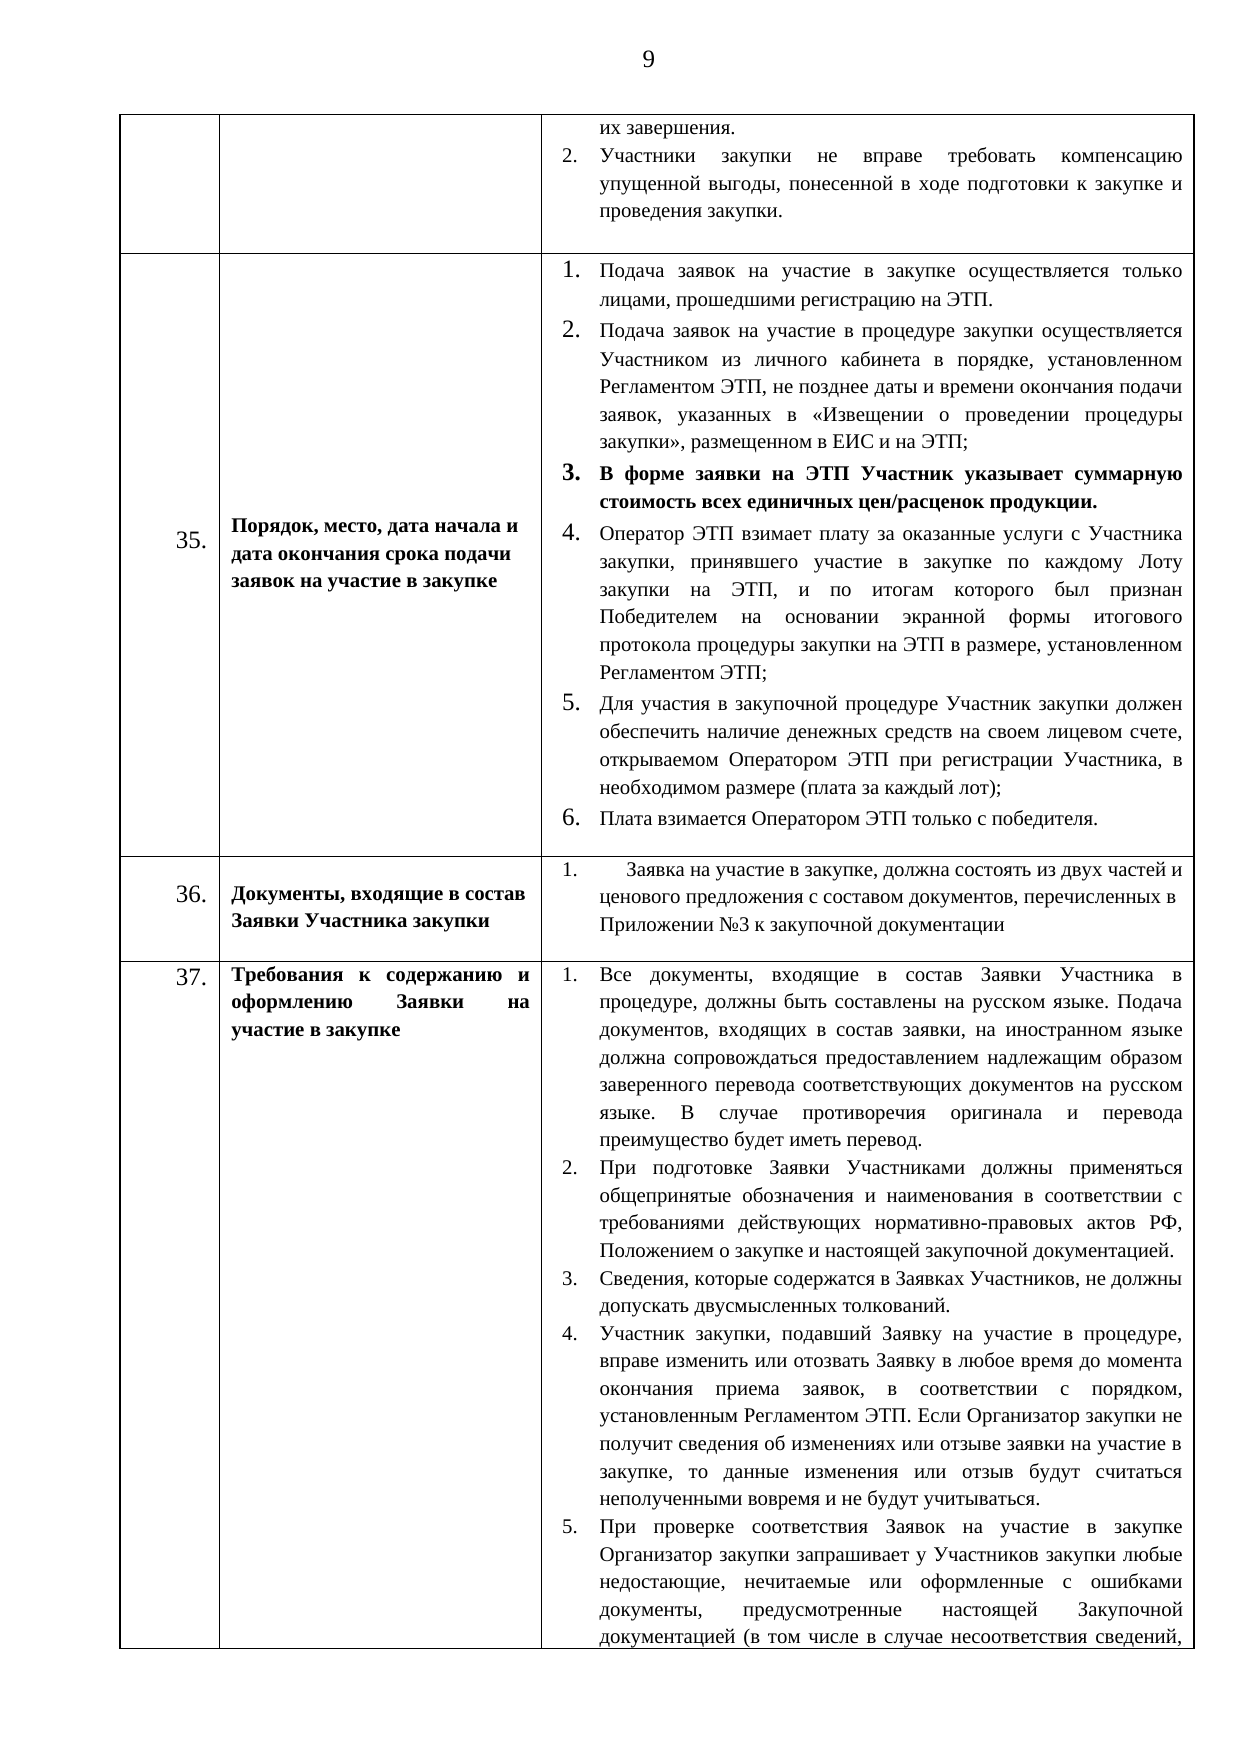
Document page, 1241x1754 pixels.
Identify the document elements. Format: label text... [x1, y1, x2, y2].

table_cell Порядок, место, дата начала и дата окончания срока подачи заявок на участие в закупке [220, 254, 541, 856]
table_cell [220, 115, 541, 253]
table_cell Документы, входящие в состав Заявки Участника закупки [220, 857, 541, 961]
table_cell [121, 254, 219, 856]
table_cell Заявка на участие в закупке, должна состоять из двух частей и ценового предложения с составом документов, перечисленных в Приложении №3 к закупочной документации [542, 857, 1193, 961]
table_cell [121, 857, 219, 961]
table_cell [542, 115, 1193, 253]
table_cell [121, 962, 219, 1648]
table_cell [220, 962, 541, 1648]
table_cell Подача заявок на участие в закупке осуществляется только лицами, прошедшими регистрацию на ЭТП. Подача заявок на участие в процедуре закупки осуществляется Участником из личного кабинета в порядке, установленном Регламентом ЭТП, не позднее даты и времени окончания подачи заявок, указанных в «Извещении о проведении процедуры закупки», размещенном в ЕИС и на ЭТП; В форме заявки на ЭТП Участник указывает суммарную стоимость всех единичных цен/расценок продукции. Оператор ЭТП взимает плату за оказанные услуги с Участника закупки, принявшего участие в закупке по каждому Лоту закупки на ЭТП, и по итогам которого был признан Победителем на основании экранной формы итогового протокола процедуры закупки на ЭТП в размере, установленном Регламентом ЭТП; Для участия в закупочной процедуре Участник закупки должен обеспечить наличие денежных средств на своем лицевом счете, открываемом Оператором ЭТП при регистрации Участника, в необходимом размере (плата за каждый лот); Плата взимается Оператором ЭТП только с победителя. [542, 254, 1193, 856]
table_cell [542, 962, 1193, 1648]
table_cell [121, 115, 219, 253]
